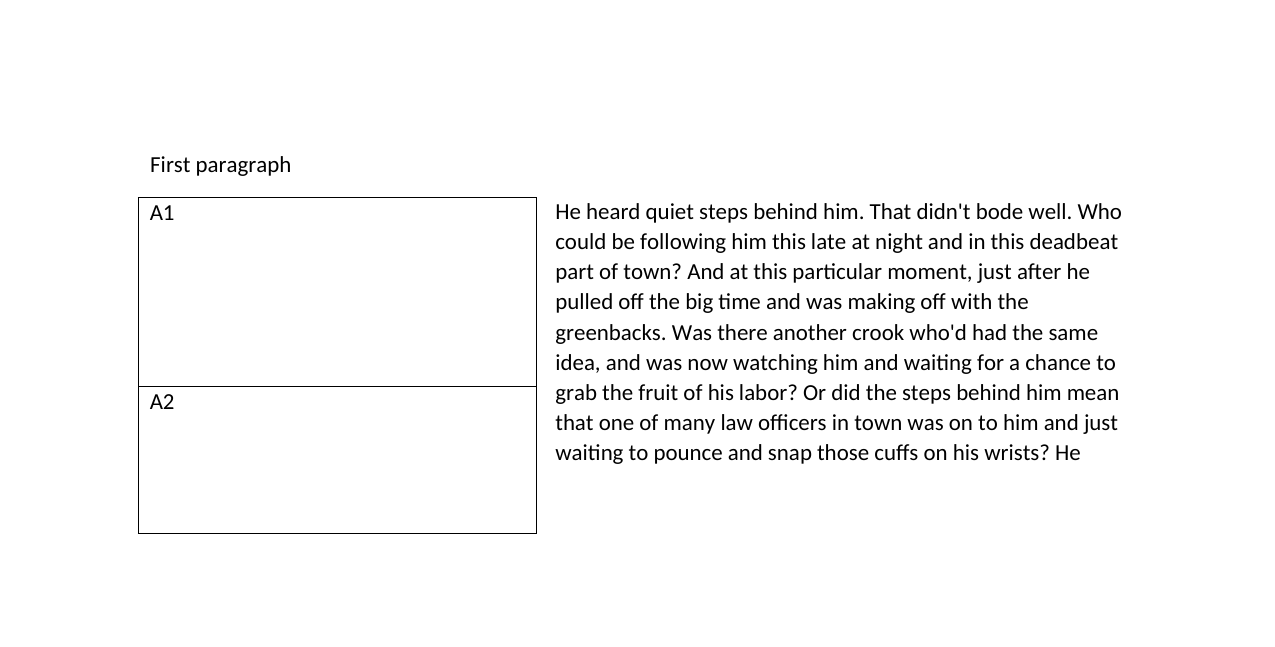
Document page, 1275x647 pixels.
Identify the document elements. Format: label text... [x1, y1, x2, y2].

table_header A1 [139, 198, 536, 386]
text First paragraph [150, 150, 1125, 178]
table_cell A2 [139, 387, 536, 533]
